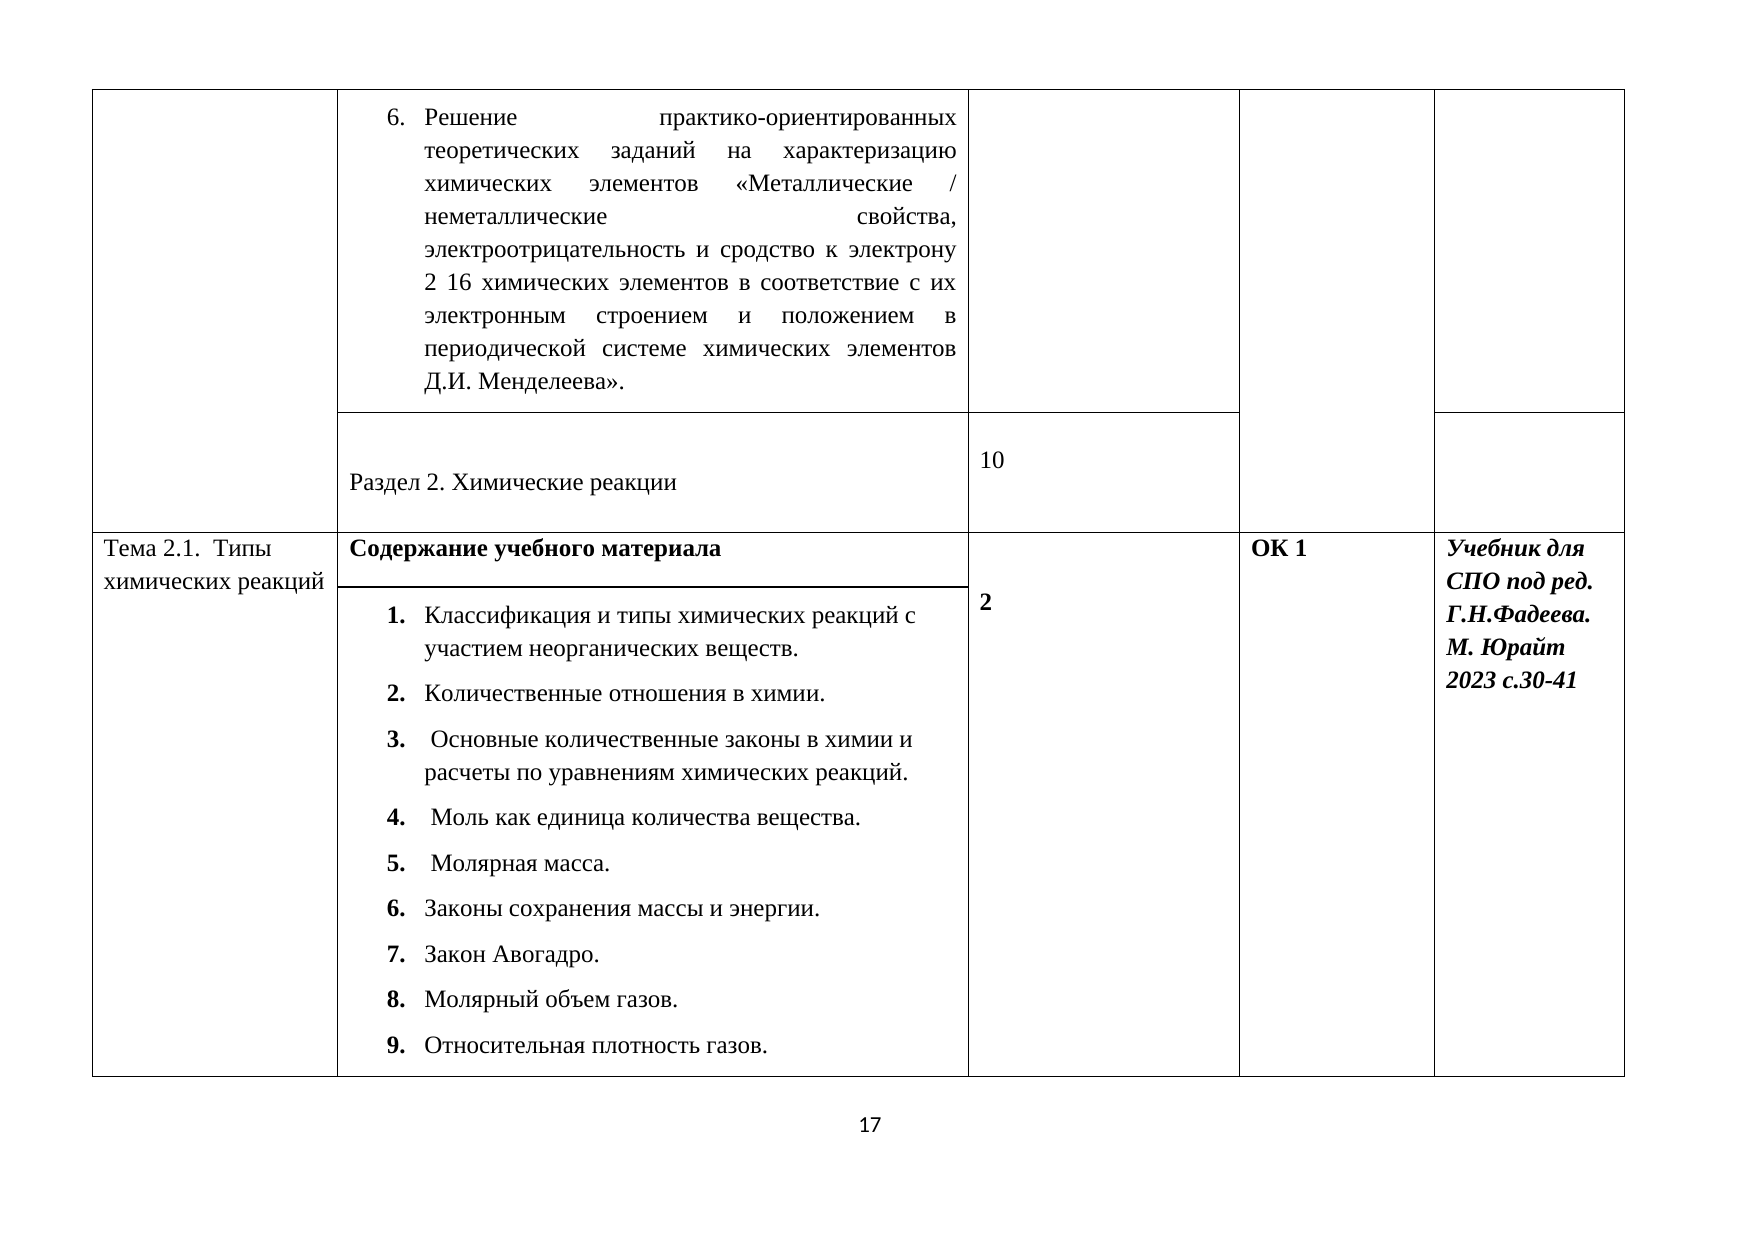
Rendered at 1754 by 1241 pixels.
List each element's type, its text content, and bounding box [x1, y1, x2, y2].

table_cell 2 [969, 90, 1239, 412]
table_cell Раздел 2. Химические реакции [338, 413, 968, 532]
table_cell 2 [969, 533, 1239, 1076]
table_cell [338, 90, 968, 412]
table_cell Содержание учебного материала [338, 533, 968, 586]
table_cell Тема 2.1. Типы химических реакций [93, 533, 337, 1076]
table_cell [1435, 90, 1624, 412]
table_cell 10 [969, 413, 1239, 532]
table_cell ОК 1 ОК 01 [1240, 533, 1434, 1076]
table_cell [1435, 413, 1624, 532]
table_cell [338, 588, 968, 1076]
table_cell Учебник для СПО под ред. Г.Н.Фадеева. М. Юрайт 2023 с.30-41 [1435, 533, 1624, 1076]
